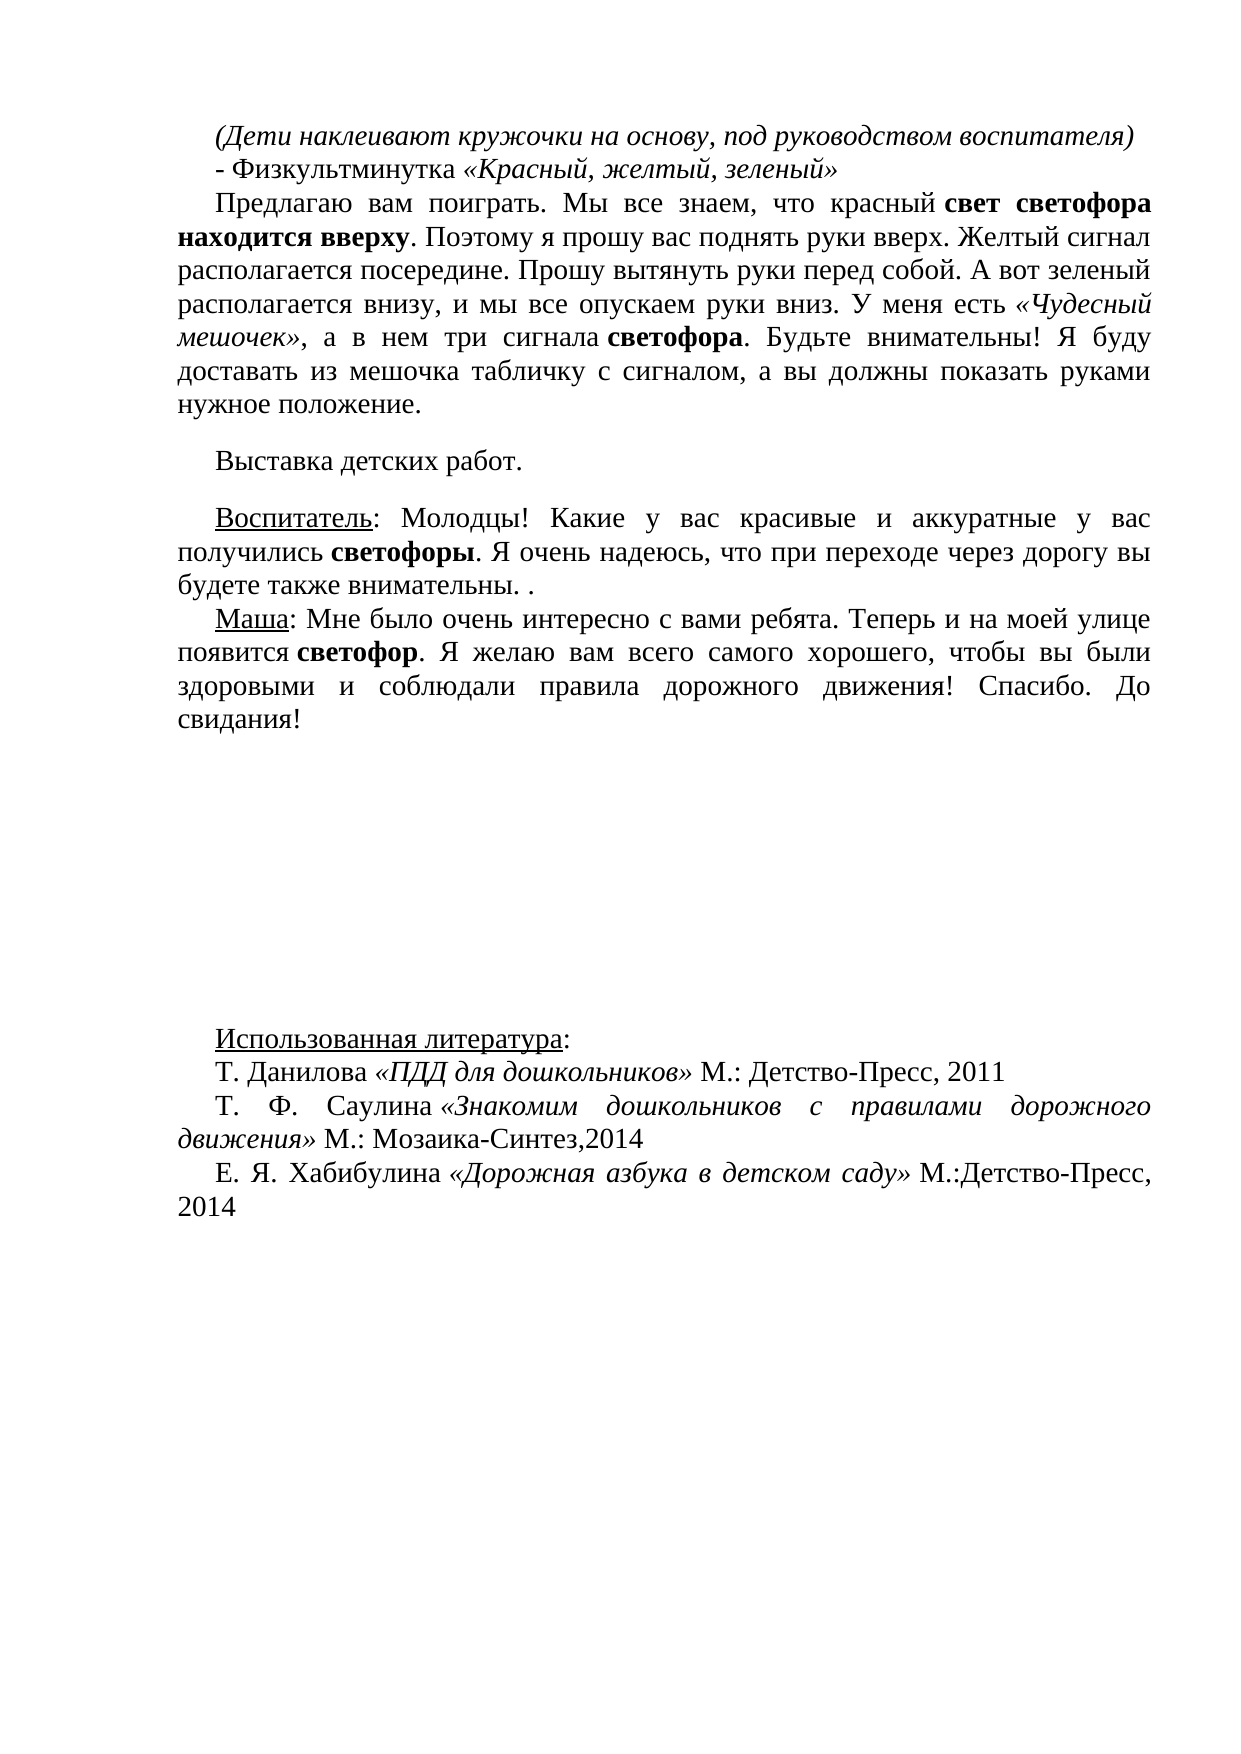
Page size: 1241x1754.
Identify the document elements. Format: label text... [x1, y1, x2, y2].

text Е. Я. Хабибулина «Дорожная азбука в детском саду» М.:Детство-Пресс, 2014 [177, 1155, 1152, 1222]
text Выставка детских работ. [177, 443, 1152, 477]
text (Дети наклеивают кружочки на основу, под руководством воспитателя) [177, 118, 1152, 152]
text Воспитатель: Молодцы! Какие у вас красивые и аккуратные у вас получились светофоры. Я очень надеюсь, что при переходе через дорогу вы будете также внимательны. . [177, 500, 1152, 601]
text Т. Ф. Саулина «Знакомим дошкольников с правилами дорожного движения» М.: Мозаика-Синтез,2014 [177, 1088, 1152, 1155]
text Маша: Мне было очень интересно с вами ребята. Теперь и на моей улице появится светофор. Я желаю вам всего самого хорошего, чтобы вы были здоровыми и соблюдали правила дорожного движения! Спасибо. До свидания! [177, 601, 1152, 735]
text Предлагаю вам поиграть. Мы все знаем, что красный свет светофора находится вверху. Поэтому я прошу вас поднять руки вверх. Желтый сигнал располагается посередине. Прошу вытянуть руки перед собой. А вот зеленый располагается внизу, и мы все опускаем руки вниз. У меня есть «Чудесный мешочек», а в нем три сигнала светофора. Будьте внимательны! Я буду доставать из мешочка табличку с сигналом, а вы должны показать руками нужное положение. [177, 185, 1152, 420]
text Т. Данилова «ПДД для дошкольников» М.: Детство-Пресс, 2011 [177, 1054, 1152, 1088]
text - Физкультминутка «Красный, желтый, зеленый» [177, 152, 1152, 185]
text Использованная литература: [177, 1021, 1152, 1054]
